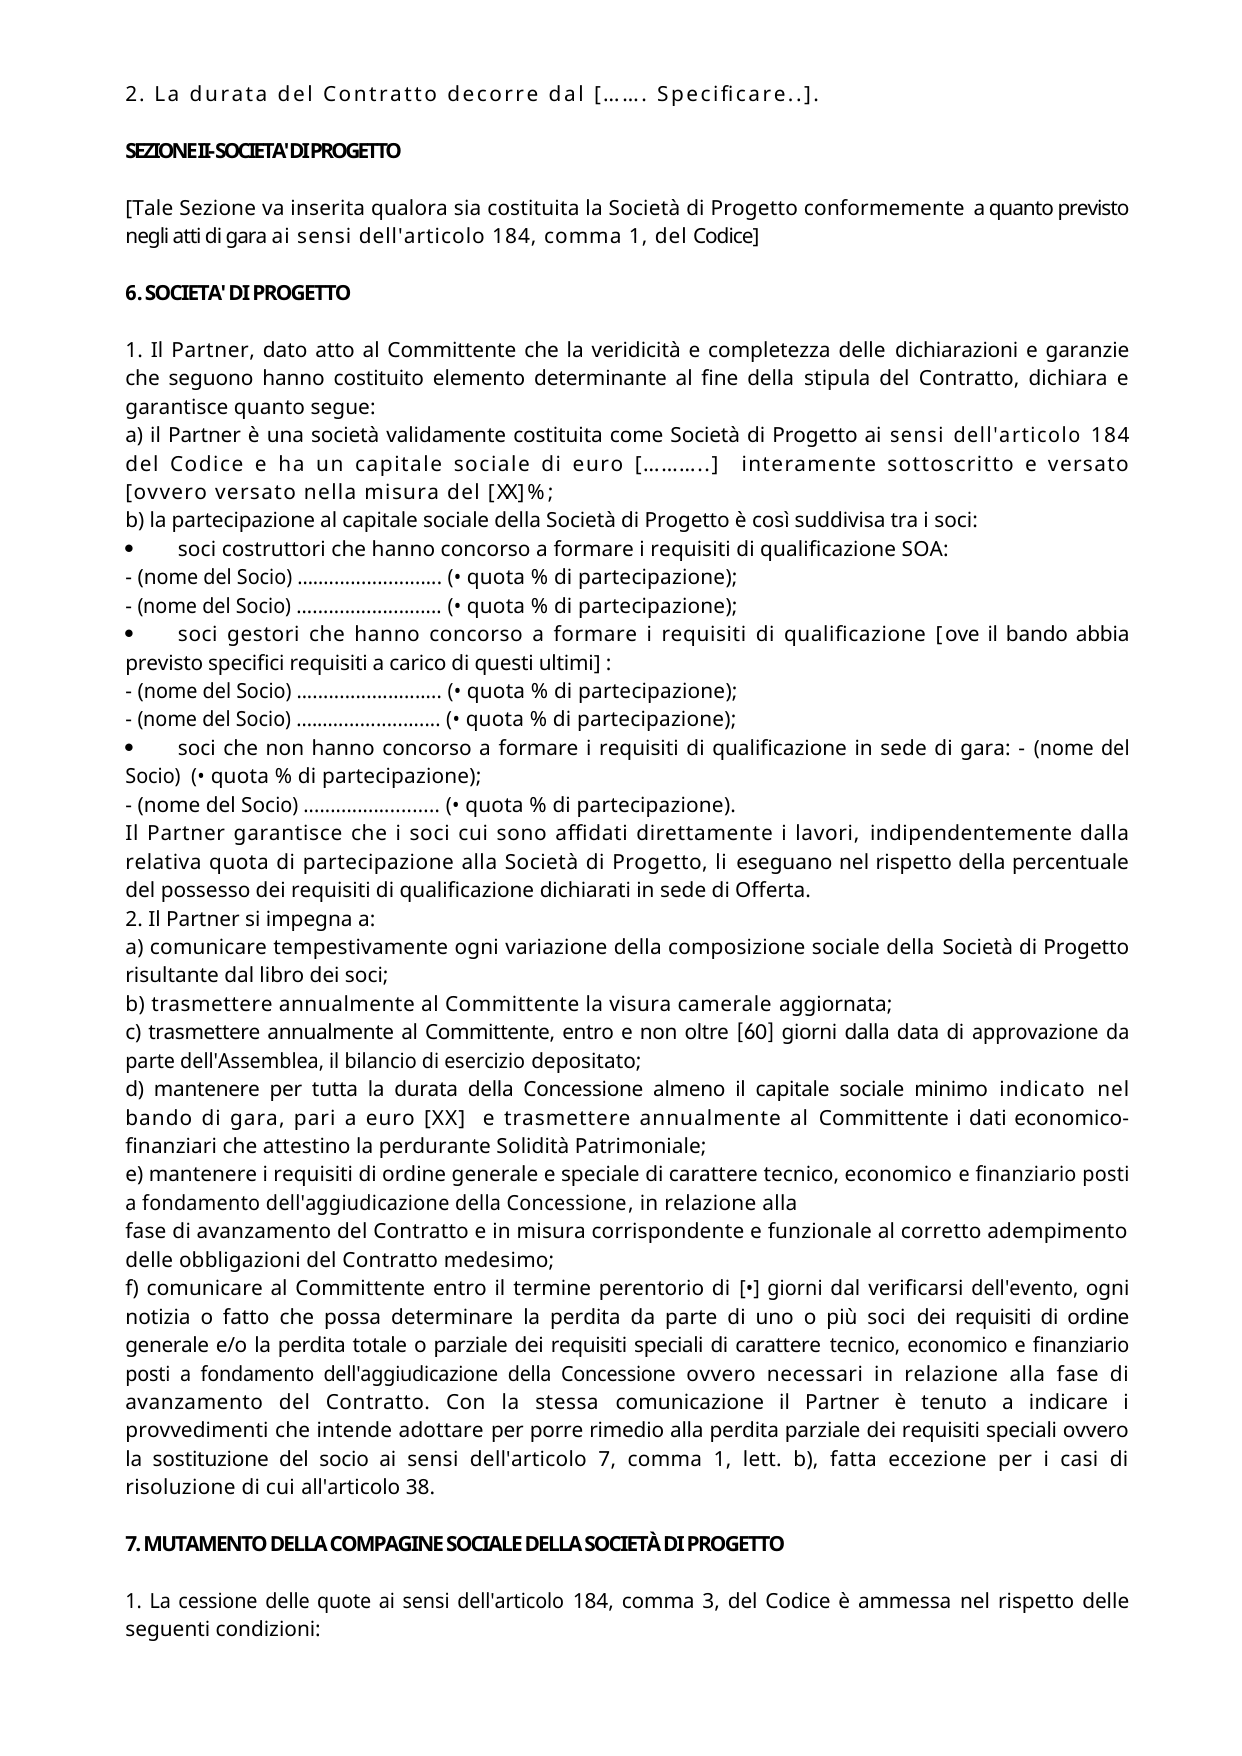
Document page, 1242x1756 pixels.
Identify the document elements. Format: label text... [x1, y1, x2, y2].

text - (nome del Socio) (• quota % di partecipazione); [125, 704, 1129, 733]
text c) trasmettere annualmente al Committente, entro e non oltre [60] giorni dalla data di approvazione da parte dell'Assemblea, il bilancio di esercizio depositato; [125, 1017, 1129, 1074]
text 1. La cessione delle quote ai sensi dell'articolo 184, comma 3, del Codice è ammessa nel rispetto delle seguenti condizioni: [125, 1586, 1129, 1643]
text fase di avanzamento del Contratto e in misura corrispondente e funzionale al corretto adempimento delle obbligazioni del Contratto medesimo; [125, 1216, 1129, 1273]
text [Tale Sezione va inserita qualora sia costituita la Società di Progetto conformemente a quanto previsto negli atti di gara ai sensi dell'articolo 184, comma 1, del Codice] [125, 193, 1129, 249]
text a) il Partner è una società validamente costituita come Società di Progetto ai sensi dell'articolo 184 del Codice e ha un capitale sociale di euro [………..] interamente sottoscritto e versato [ovvero versato nella misura del [XX]%; [125, 420, 1129, 506]
text 2. Il Partner si impegna a: [125, 904, 1129, 932]
text 1. Il Partner, dato atto al Committente che la veridicità e completezza delle dichiarazioni e garanzie che seguono hanno costituito elemento determinante al fine della stipula del Contratto, dichiara e garantisce quanto segue: [125, 335, 1129, 420]
text 7. MUTAMENTO DELLA COMPAGINE SOCIALE DELLA SOCIETÀ DI PROGETTO [125, 1529, 1129, 1558]
text 6. SOCIETA' DI PROGETTO [125, 278, 1129, 306]
list soci che non hanno concorso a formare i requisiti di qualificazione in sede di gara: - (nome del Socio) (• quota % di partecipazione); [125, 733, 1129, 790]
text SEZIONE II- SOCIETA' DI PROGETTO [125, 136, 1129, 164]
text 2. La durata del Contratto decorre dal [……. Specificare..]. [125, 79, 1129, 107]
text - (nome del Socio) (• quota % di partecipazione); [125, 591, 1129, 619]
text a) comunicare tempestivamente ogni variazione della composizione sociale della Società di Progetto risultante dal libro dei soci; [125, 932, 1129, 989]
list soci costruttori che hanno concorso a formare i requisiti di qualificazione SOA: [125, 534, 1129, 562]
text d) mantenere per tutta la durata della Concessione almeno il capitale sociale minimo indicato nel bando di gara, pari a euro [XX] e trasmettere annualmente al Committente i dati economico-finanziari che attestino la perdurante Solidità Patrimoniale; [125, 1074, 1129, 1159]
text - (nome del Socio) (• quota % di partecipazione); [125, 562, 1129, 591]
text Il Partner garantisce che i soci cui sono affidati direttamente i lavori, indipendentemente dalla relativa quota di partecipazione alla Società di Progetto, li eseguano nel rispetto della percentuale del possesso dei requisiti di qualificazione dichiarati in sede di Offerta. [125, 818, 1129, 904]
text b) la partecipazione al capitale sociale della Società di Progetto è così suddivisa tra i soci: [125, 506, 1129, 534]
text e) mantenere i requisiti di ordine generale e speciale di carattere tecnico, economico e finanziario posti a fondamento dell'aggiudicazione della Concessione, in relazione alla [125, 1159, 1129, 1216]
text - (nome del Socio) (• quota % di partecipazione); [125, 676, 1129, 704]
text - (nome del Socio) (• quota % di partecipazione). [125, 790, 1129, 818]
text b) trasmettere annualmente al Committente la visura camerale aggiornata; [125, 989, 1129, 1017]
text f) comunicare al Committente entro il termine perentorio di [•] giorni dal verificarsi dell'evento, ogni notizia o fatto che possa determinare la perdita da parte di uno o più soci dei requisiti di ordine generale e/o la perdita totale o parziale dei requisiti speciali di carattere tecnico, economico e finanziario posti a fondamento dell'aggiudicazione della Concessione ovvero necessari in relazione alla fase di avanzamento del Contratto. Con la stessa comunicazione il Partner è tenuto a indicare i provvedimenti che intende adottare per porre rimedio alla perdita parziale dei requisiti speciali ovvero la sostituzione del socio ai sensi dell'articolo 7, comma 1, lett. b), fatta eccezione per i casi di risoluzione di cui all'articolo 38. [125, 1273, 1129, 1501]
list soci gestori che hanno concorso a formare i requisiti di qualificazione [ove il bando abbia previsto specifici requisiti a carico di questi ultimi]: [125, 619, 1129, 676]
